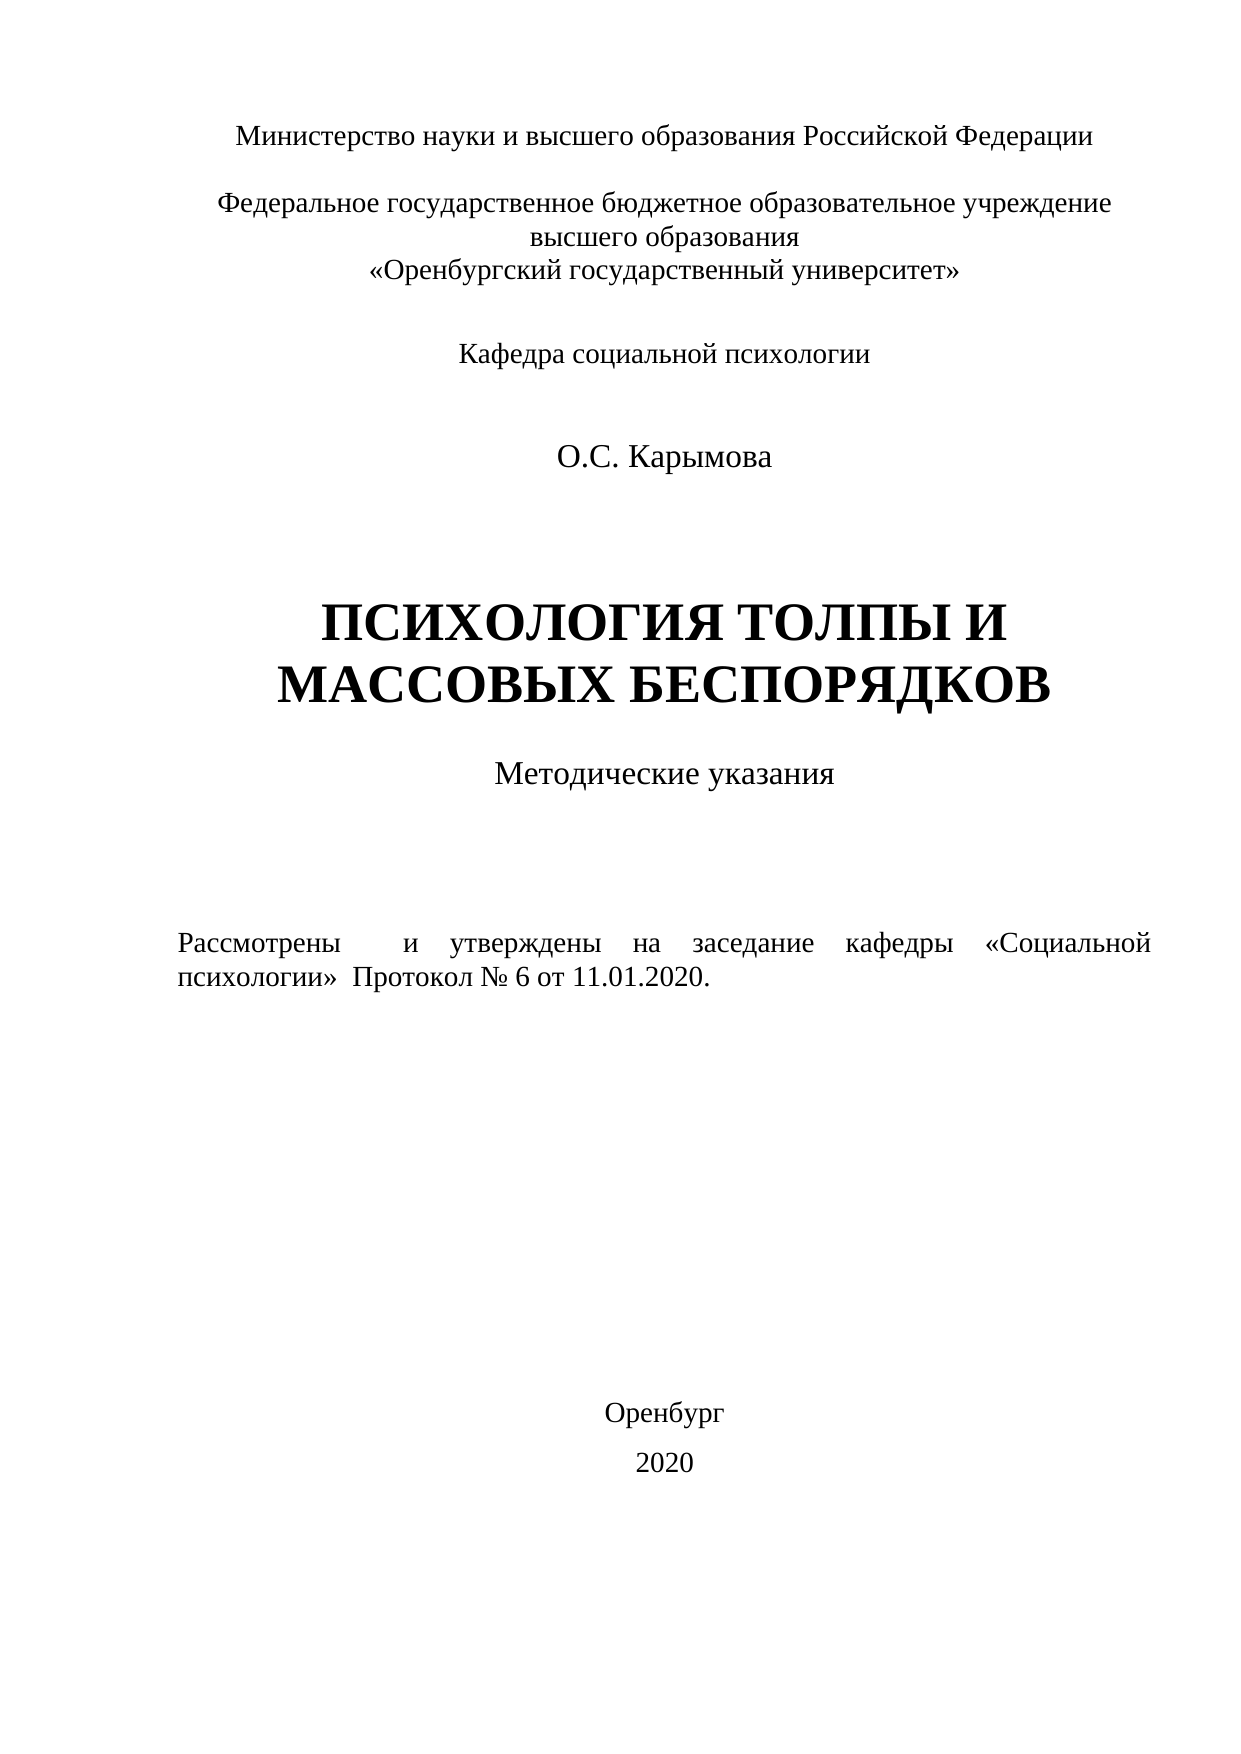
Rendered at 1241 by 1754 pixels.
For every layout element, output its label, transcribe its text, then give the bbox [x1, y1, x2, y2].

text Рассмотрены и утверждены на заседание кафедры «Социальной психологии» Протокол № 6 от 11.01.2020. [177, 926, 1152, 993]
text высшего образования [177, 219, 1152, 252]
text Федеральное государственное бюджетное образовательное учреждение [177, 185, 1152, 219]
text Психология толпы и массовых беспорядков [177, 590, 1152, 715]
text Оренбург [177, 1395, 1152, 1429]
text О.С. Карымова [177, 437, 1152, 475]
text 2020 [177, 1445, 1152, 1479]
text Методические указания [177, 753, 1152, 791]
text Кафедра социальной психологии [177, 336, 1152, 370]
text «Оренбургский государственный университет» [177, 252, 1152, 286]
text Министерство науки и высшего образования Российской Федерации [177, 118, 1152, 152]
